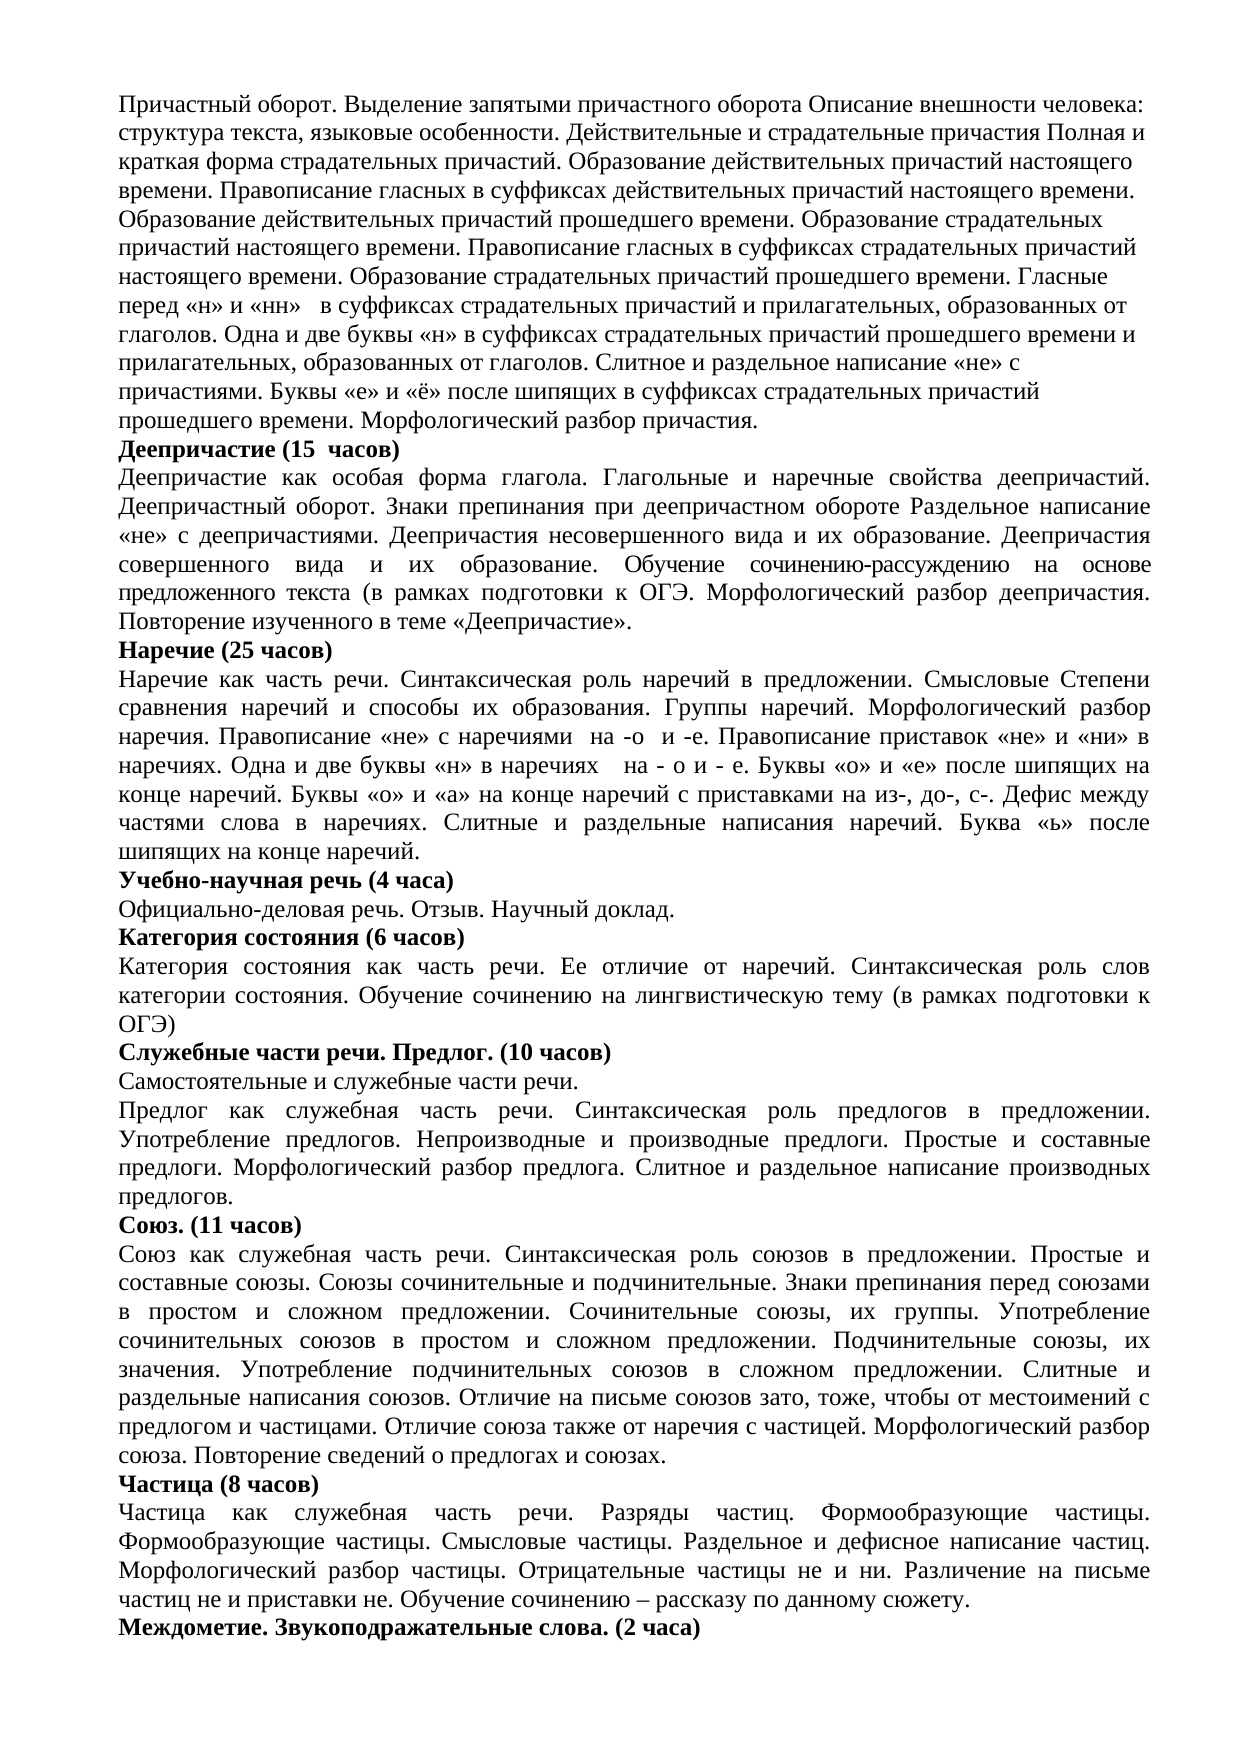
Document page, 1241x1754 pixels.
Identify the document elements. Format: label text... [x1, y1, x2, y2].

text Предлог как служебная часть речи. Синтаксическая роль предлогов в предложении. Употребление предлогов. Непроизводные и производные предлоги. Простые и составные предлоги. Морфологический разбор предлога. Слитное и раздельное написание производных предлогов. [118, 1095, 1152, 1210]
text Наречие как часть речи. Синтаксическая роль наречий в предложении. Смысловые Степени сравнения наречий и способы их образования. Группы наречий. Морфологический разбор наречия. Правописание «не» с наречиями на -о и -е. Правописание приставок «не» и «ни» в наречиях. Одна и две буквы «н» в наречиях на - о и - е. Буквы «о» и «е» после шипящих на конце наречий. Буквы «о» и «а» на конце наречий с приставками на из-, до-, с-. Дефис между частями слова в наречиях. Слитные и раздельные написания наречий. Буква «ь» после шипящих на конце наречий. [118, 664, 1152, 865]
text Частица (8 часов) [118, 1469, 1152, 1497]
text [118, 89, 1152, 434]
text Частица как служебная часть речи. Разряды частиц. Формообразующие частицы. Формообразующие частицы. Смысловые частицы. Раздельное и дефисное написание частиц. Морфологический разбор частицы. Отрицательные частицы не и ни. Различение на письме частиц не и приставки не. Обучение сочинению – рассказу по данному сюжету. [118, 1497, 1152, 1612]
text Служебные части речи. Предлог. (10 часов) [118, 1037, 1152, 1066]
text Официально-деловая речь. Отзыв. Научный доклад. [118, 894, 1152, 922]
text Деепричастие как особая форма глагола. Глагольные и наречные свойства деепричастий. Деепричастный оборот. Знаки препинания при деепричастном обороте Раздельное написание «не» с деепричастиями. Деепричастия несовершенного вида и их образование. Деепричастия совершенного вида и их образование. Обучение сочинению-рассуждению на основе предложенного текста (в рамках подготовки к ОГЭ. Морфологический разбор деепричастия. Повторение изученного в теме «Деепричастие». [118, 462, 1152, 635]
text Категория состояния (6 часов) [118, 922, 1152, 951]
text Наречие (25 часов) [118, 635, 1152, 664]
text Категория состояния как часть речи. Ее отличие от наречий. Синтаксическая роль слов категории состояния. Обучение сочинению на лингвистическую тему (в рамках подготовки к ОГЭ) [118, 951, 1152, 1037]
text Междометие. Звукоподражательные слова. (2 часа) [118, 1612, 1152, 1641]
text Союз как служебная часть речи. Синтаксическая роль союзов в предложении. Простые и составные союзы. Союзы сочинительные и подчинительные. Знаки препинания перед союзами в простом и сложном предложении. Сочинительные союзы, их группы. Употребление сочинительных союзов в простом и сложном предложении. Подчинительные союзы, их значения. Употребление подчинительных союзов в сложном предложении. Слитные и раздельные написания союзов. Отличие на письме союзов зато, тоже, чтобы от местоимений с предлогом и частицами. Отличие союза также от наречия с частицей. Морфологический разбор союза. Повторение сведений о предлогах и союзах. [118, 1239, 1152, 1469]
text Учебно-научная речь (4 часа) [118, 865, 1152, 894]
text Союз. (11 часов) [118, 1210, 1152, 1239]
text Деепричастие (15 часов) [118, 434, 1152, 462]
text Самостоятельные и служебные части речи. [118, 1066, 1152, 1095]
